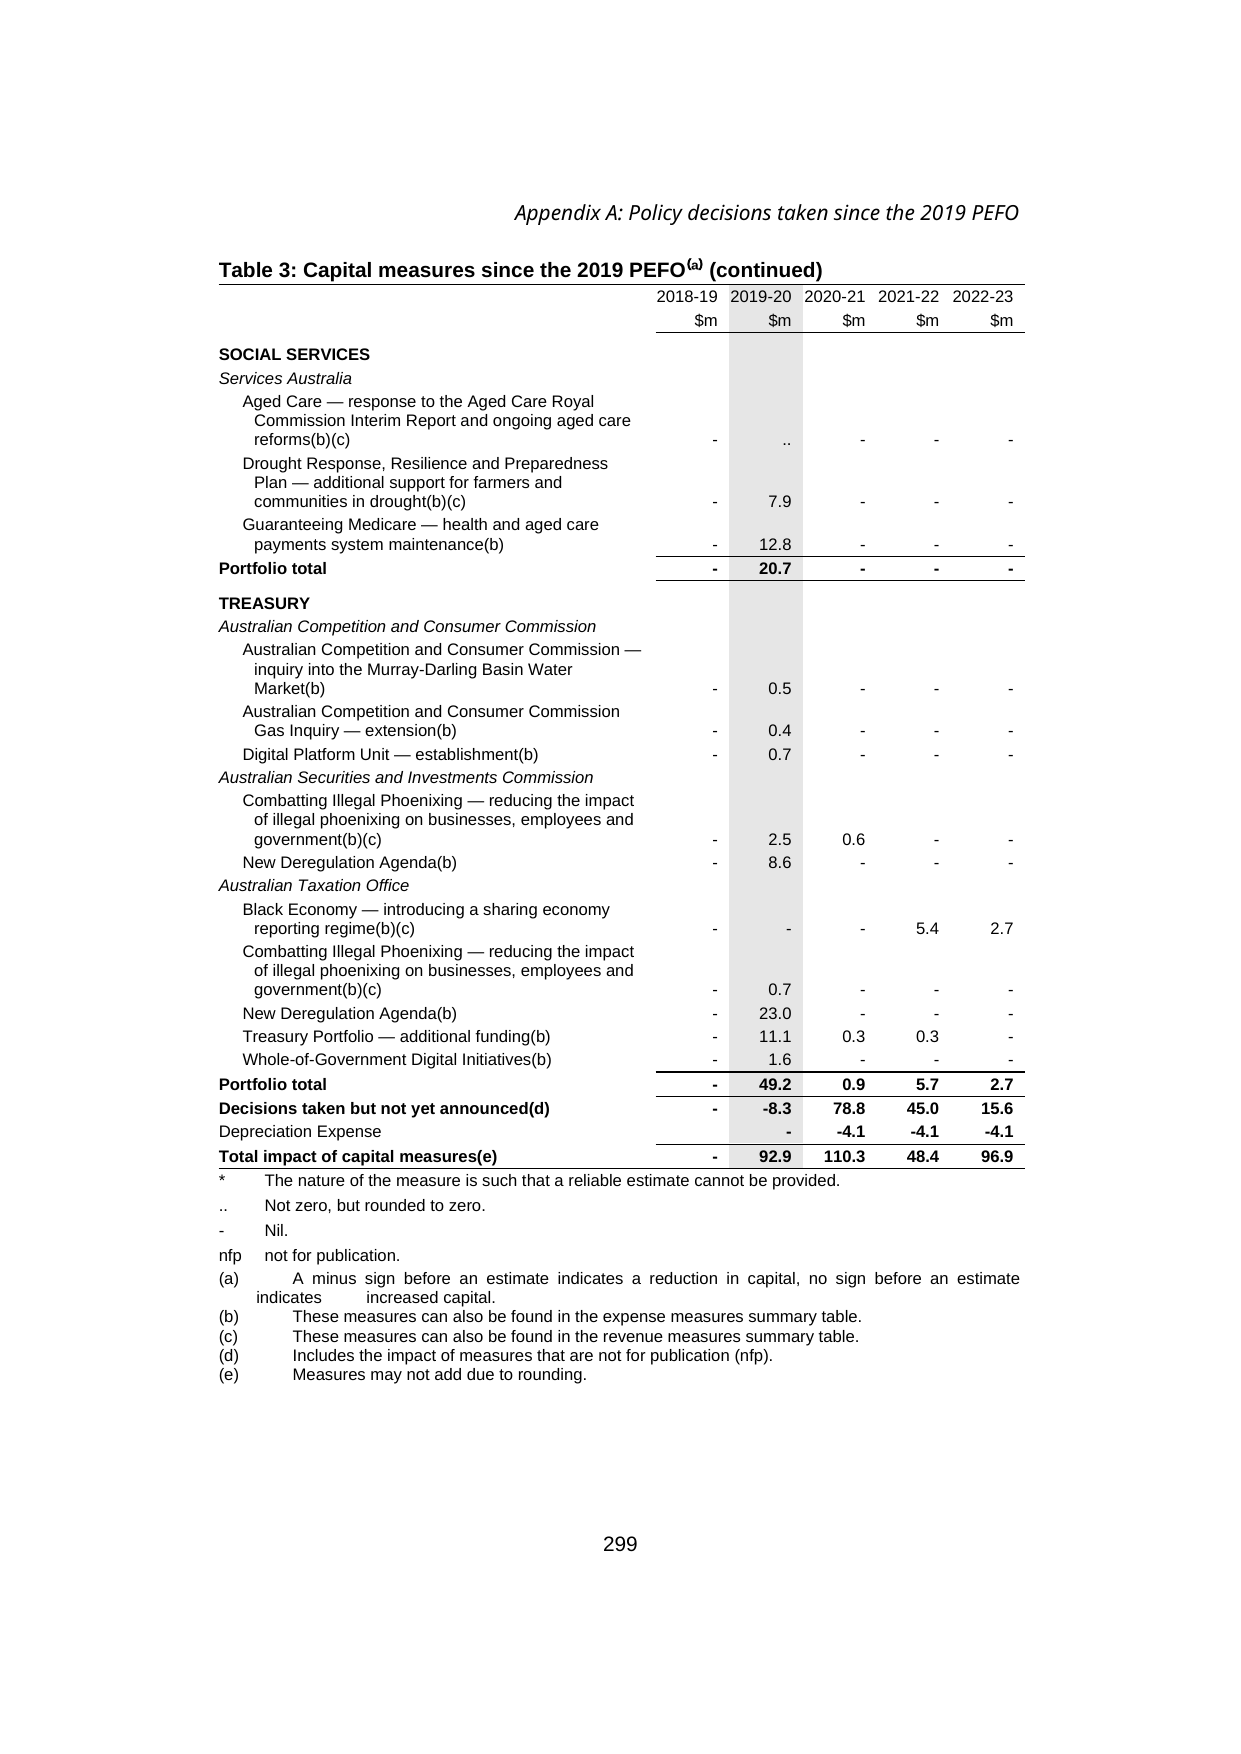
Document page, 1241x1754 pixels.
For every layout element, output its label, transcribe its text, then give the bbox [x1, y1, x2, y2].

text Includes the impact of measures that are not for publication (nfp). [218, 1346, 1022, 1365]
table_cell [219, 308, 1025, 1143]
text Measures may not add due to rounding. [218, 1365, 1022, 1384]
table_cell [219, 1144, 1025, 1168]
list A minus sign before an estimate indicates a reduction in capital, no sign before an estimate indicates increased capital. [218, 1269, 1022, 1307]
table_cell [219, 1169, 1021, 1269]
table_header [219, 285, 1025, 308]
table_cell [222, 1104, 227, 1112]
subtitle Table 3: Capital measures since the 2019 PEFO⁽ª⁾ (continued) [218, 257, 1022, 282]
text These measures can also be found in the revenue measures summary table. [218, 1326, 1022, 1346]
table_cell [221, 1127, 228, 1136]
text These measures can also be found in the expense measures summary table. [218, 1307, 1022, 1326]
